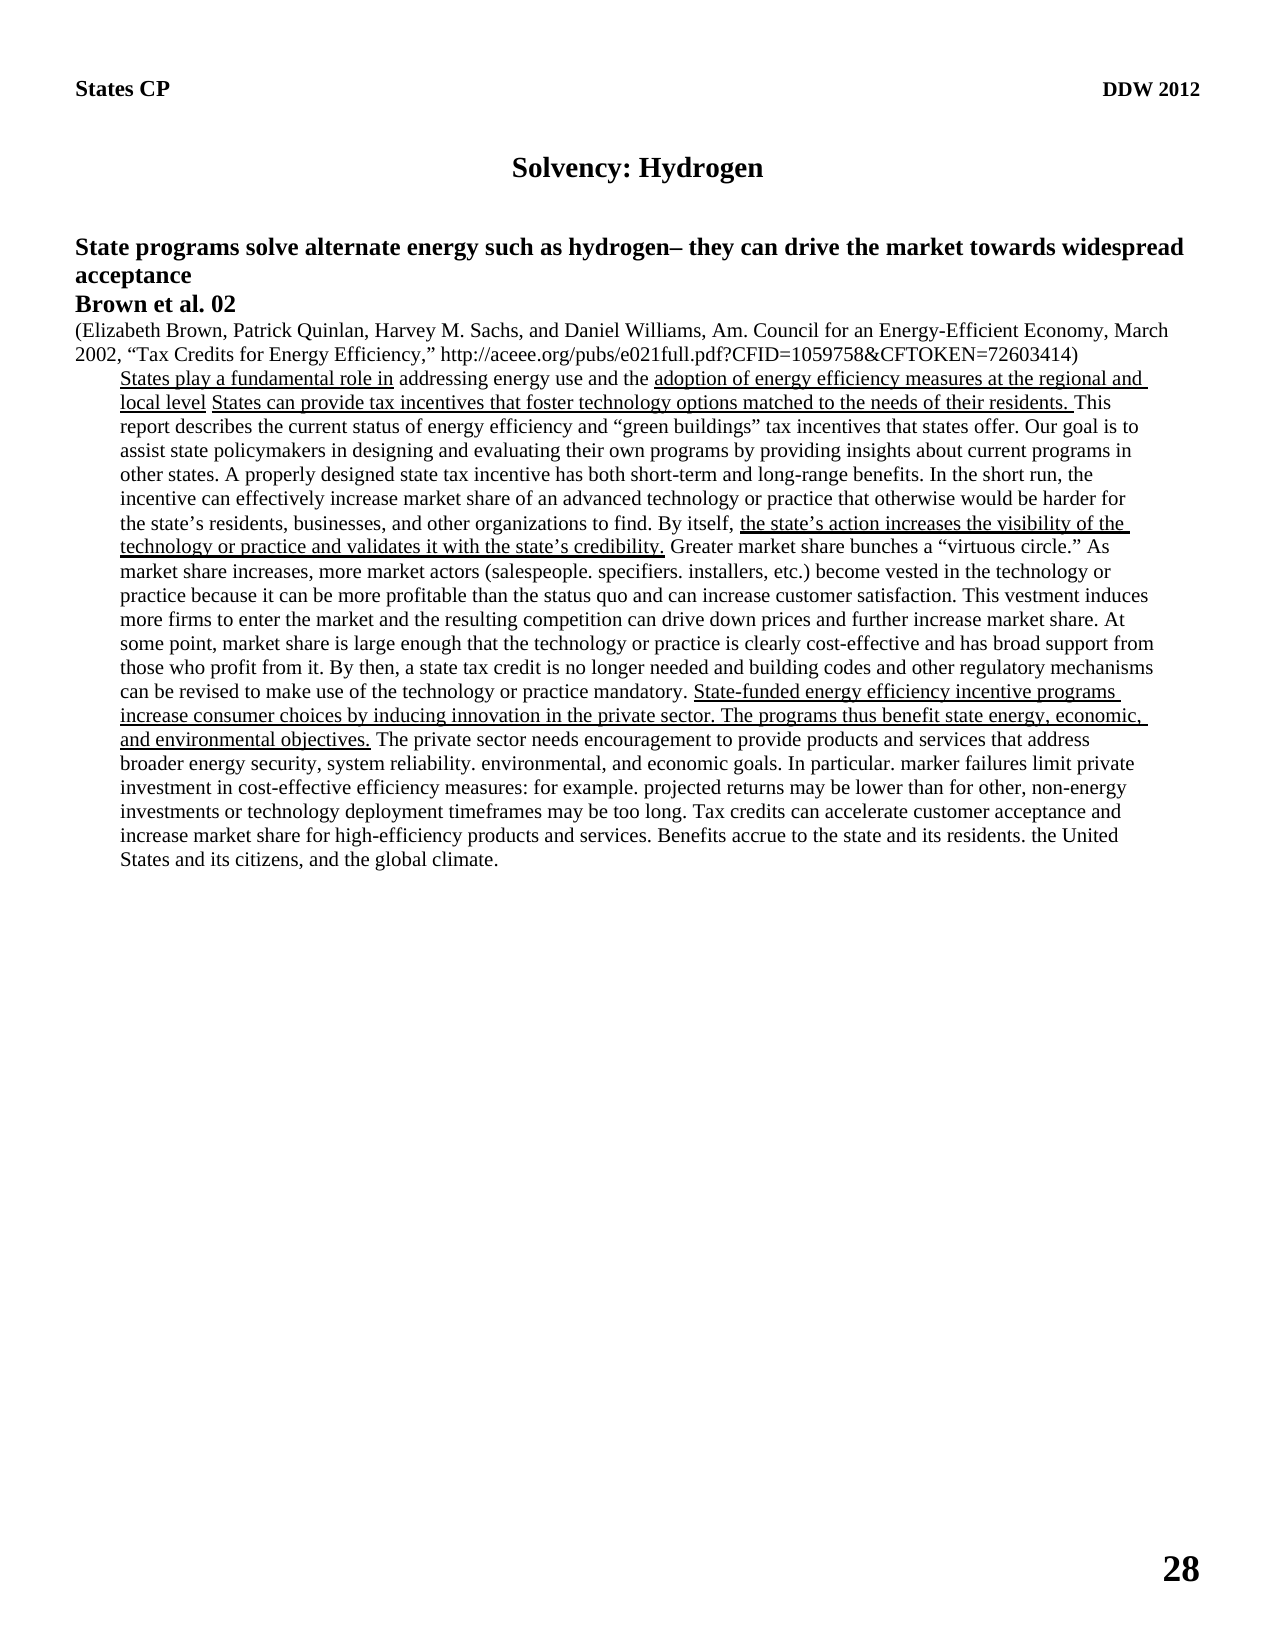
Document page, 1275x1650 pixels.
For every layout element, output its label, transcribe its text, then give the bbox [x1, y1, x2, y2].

subtitle Solvency: Hydrogen [75, 150, 1200, 183]
text (Elizabeth Brown, Patrick Quinlan, Harvey M. Sachs, and Daniel Williams, Am. Council for an Energy-Efficient Economy, March 2002, “Tax Credits for Energy Efficiency,” http://aceee.org/pubs/e021full.pdf?CFID=1059758&CFTOKEN=72603414) [75, 318, 1200, 366]
text Brown et al. 02 [75, 289, 1200, 318]
text State programs solve alternate energy such as hydrogen– they can drive the market towards widespread acceptance [75, 183, 1200, 289]
text States play a fundamental role in addressing energy use and the adoption of energy efficiency measures at the regional and local level States can provide tax incentives that foster technology options matched to the needs of their residents. This report describes the current status of energy efficiency and “green buildings” tax incentives that states offer. Our goal is to assist state policymakers in designing and evaluating their own programs by providing insights about current programs in other states. A properly designed state tax incentive has both short-term and long-range benefits. In the short run, the incentive can effectively increase market share of an advanced technology or practice that otherwise would be harder for the state’s residents, businesses, and other organizations to find. By itself, the state’s action increases the visibility of the technology or practice and validates it with the state’s credibility. Greater market share bunches a “virtuous circle.” As market share increases, more market actors (salespeople. specifiers. installers, etc.) become vested in the technology or practice because it can be more profitable than the status quo and can increase customer satisfaction. This vestment induces more firms to enter the market and the resulting competition can drive down prices and further increase market share. At some point, market share is large enough that the technology or practice is clearly cost-effective and has broad support from those who profit from it. By then, a state tax credit is no longer needed and building codes and other regulatory mechanisms can be revised to make use of the technology or practice mandatory. State-funded energy efficiency incentive programs increase consumer choices by inducing innovation in the private sector. The programs thus benefit state energy, economic, and environmental objectives. The private sector needs encouragement to provide products and services that address broader energy security, system reliability. environmental, and economic goals. In particular. marker failures limit private investment in cost-effective efficiency measures: for example. projected returns may be lower than for other, non-energy investments or technology deployment timeframes may be too long. Tax credits can accelerate customer acceptance and increase market share for high-efficiency products and services. Benefits accrue to the state and its residents. the United States and its citizens, and the global climate. [120, 366, 1155, 871]
